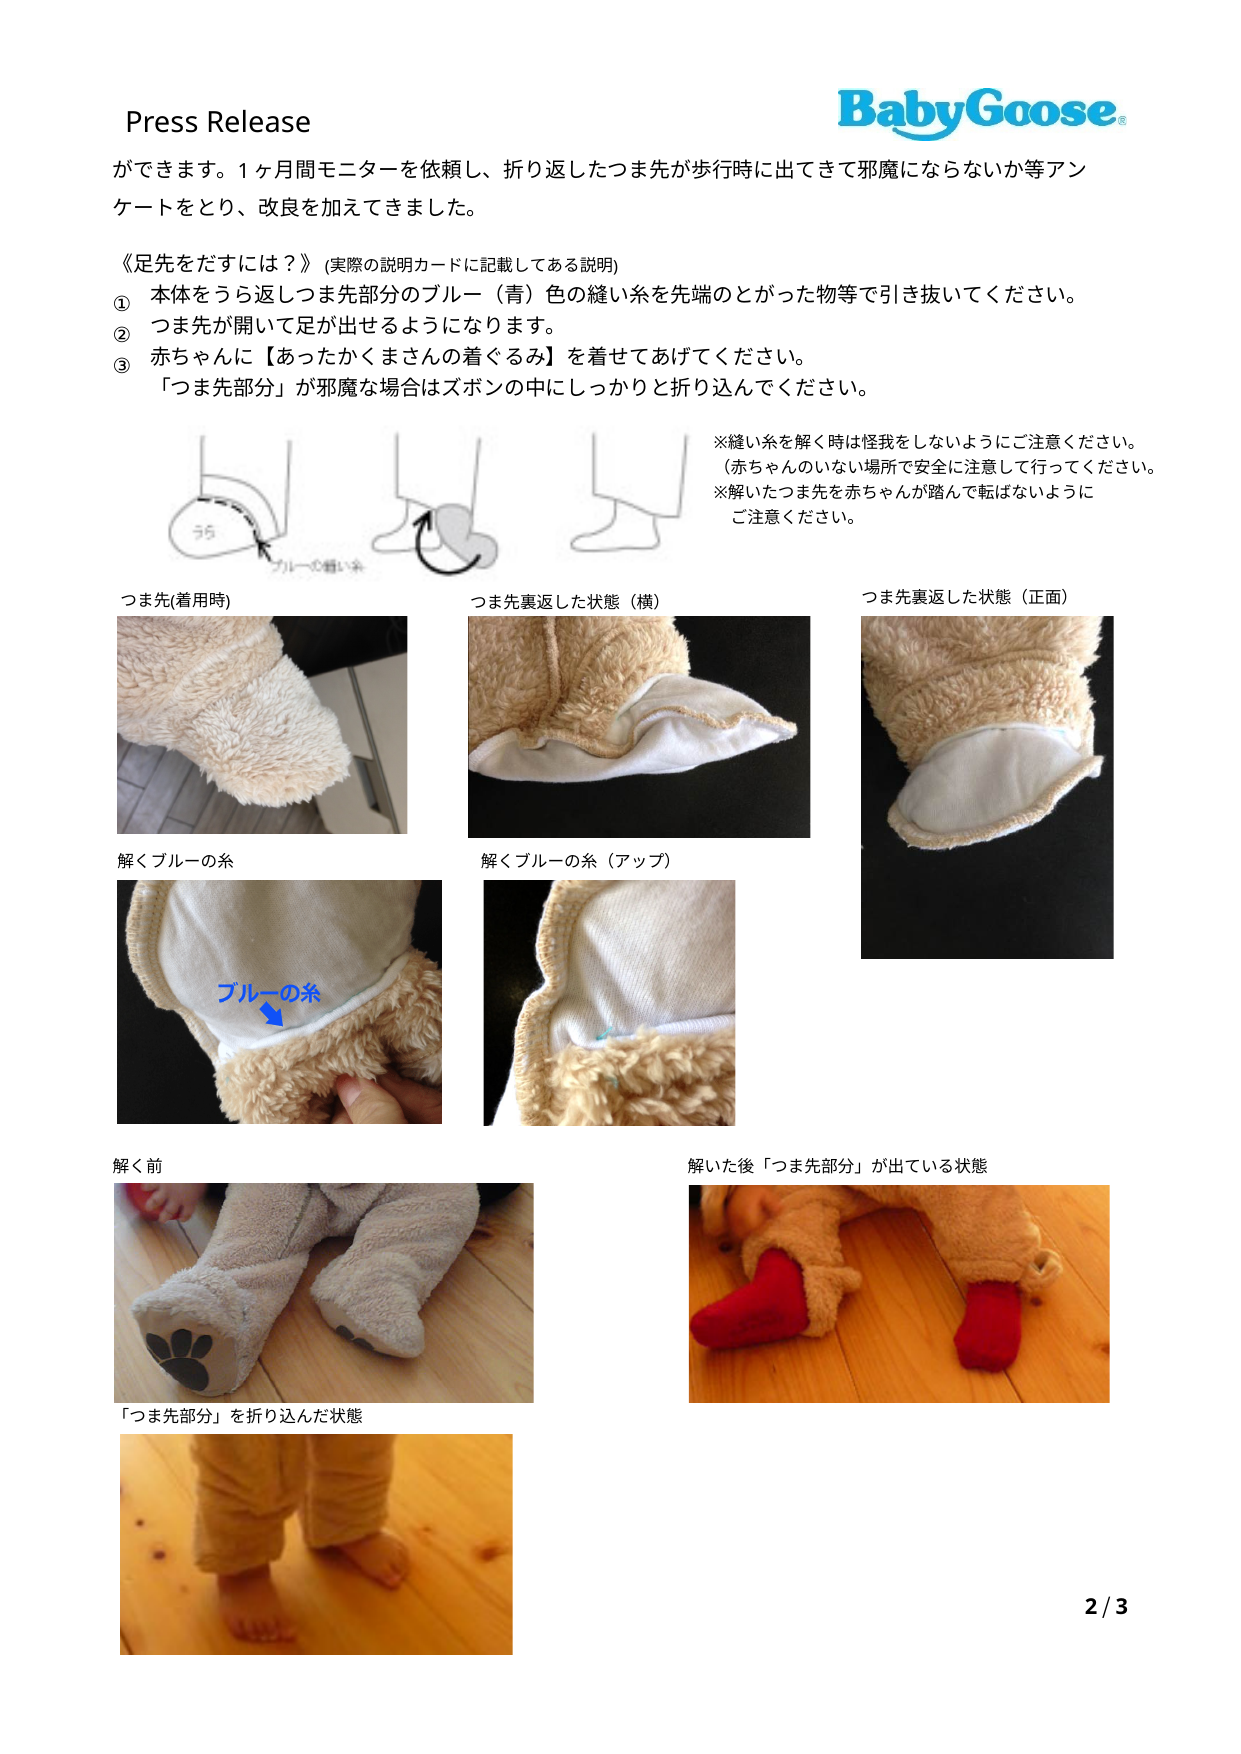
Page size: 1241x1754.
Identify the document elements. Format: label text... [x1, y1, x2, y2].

list 赤ちゃんに【あったかくまさんの着ぐるみ】を着せてあげてください。 [112, 349, 1117, 380]
text 「つま先部分」を折り込んだ状態 [112, 1412, 1117, 1437]
picture [688, 1185, 1110, 1403]
picture [838, 88, 1127, 141]
picture [861, 616, 1114, 959]
picture [117, 616, 408, 834]
list つま先が開いて足が出せるようになります。 [112, 317, 1117, 349]
list 本体をうら返しつま先部分のブルー（青）色の縫い糸を先端のとがった物等で引き抜いてください。 [112, 286, 1117, 317]
picture [114, 1183, 534, 1403]
text 《足先をだすには？》 (実際の説明カードに記載してある説明) [112, 259, 1117, 286]
picture [117, 880, 442, 1124]
picture [483, 880, 736, 1126]
text 「つま先部分」が邪魔な場合はズボンの中にしっかりと折り込んでください。 [150, 380, 1117, 411]
picture [120, 1434, 513, 1655]
picture [468, 616, 811, 838]
text 解く前 解いた後「つま先部分」が出ている状態 [112, 1162, 1117, 1187]
picture [150, 407, 697, 594]
